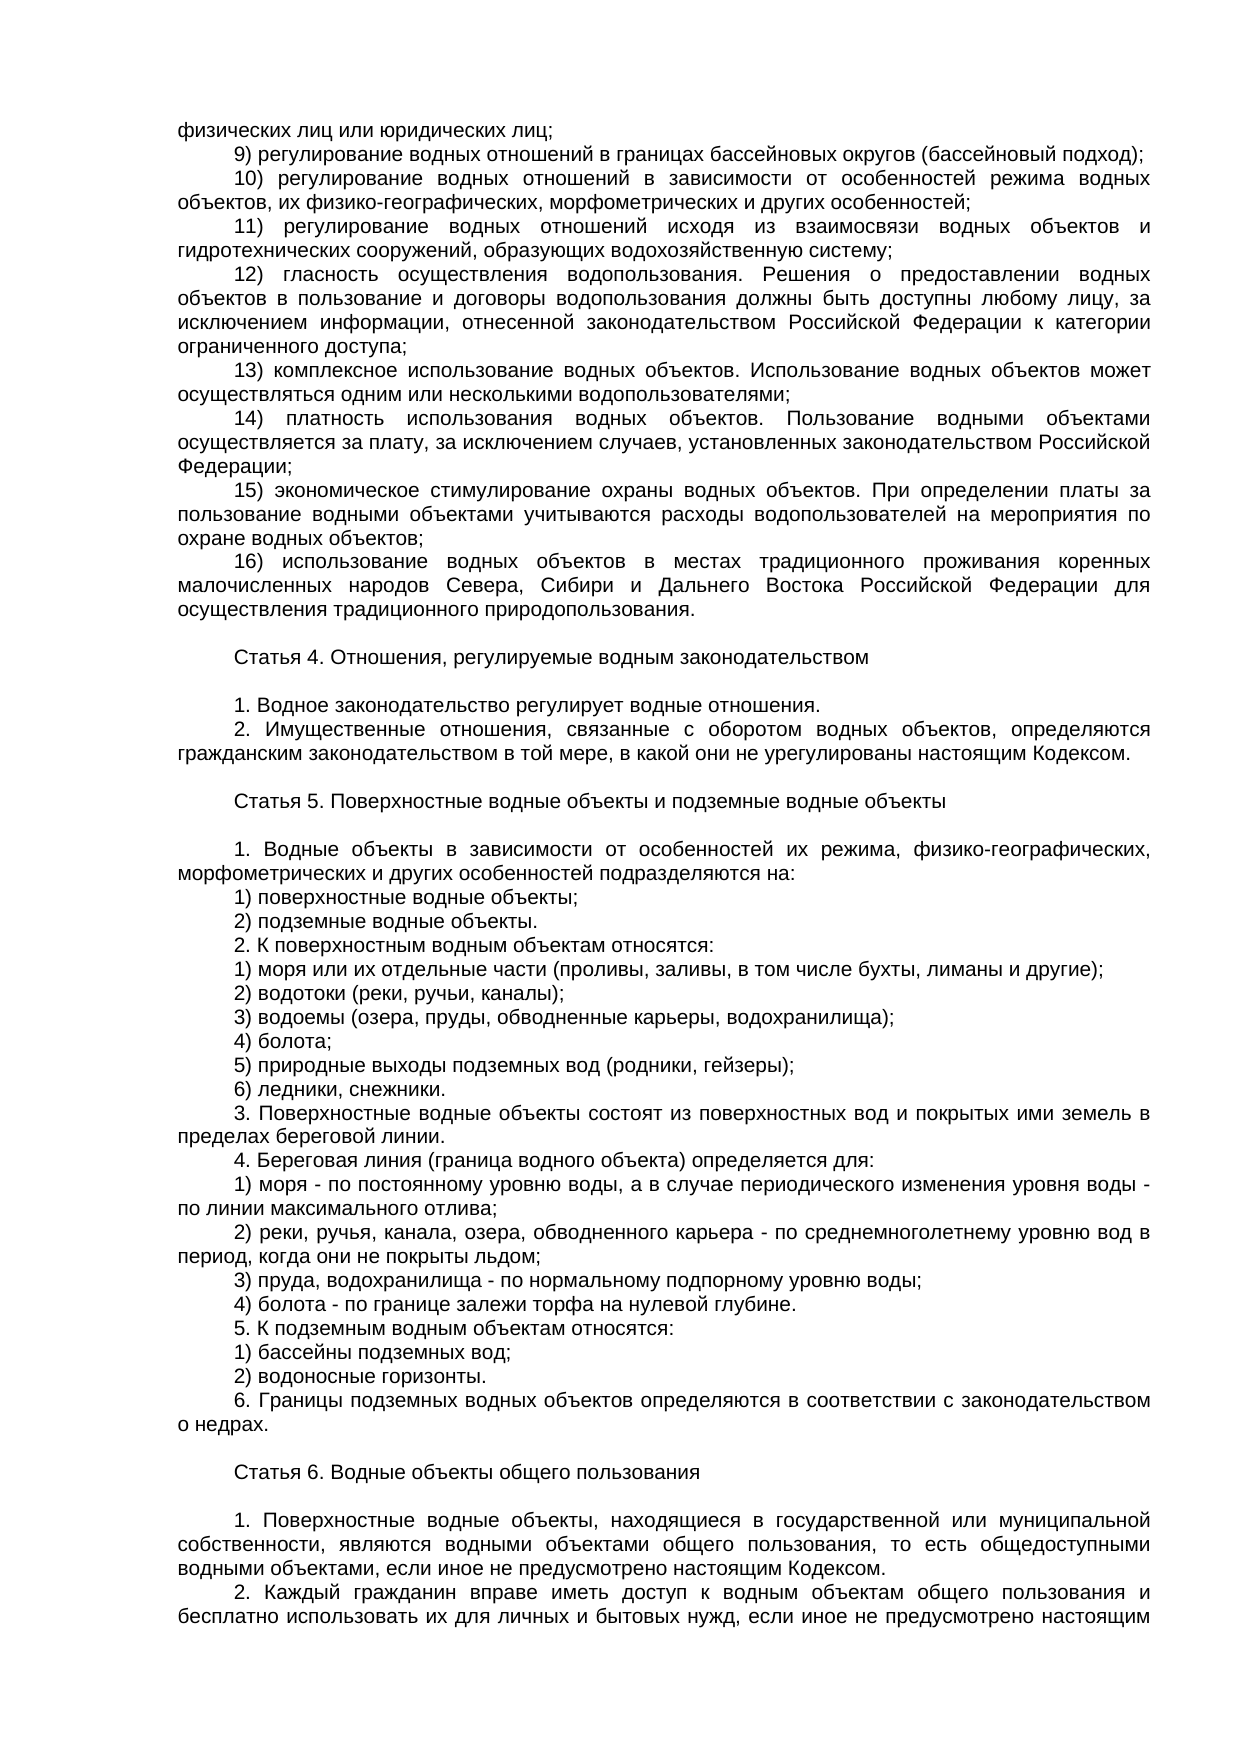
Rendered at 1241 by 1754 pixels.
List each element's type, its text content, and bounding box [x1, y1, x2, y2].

text 13) комплексное использование водных объектов. Использование водных объектов может осуществляться одним или несколькими водопользователями; [177, 358, 1152, 406]
text 2) водотоки (реки, ручьи, каналы); [177, 981, 1152, 1004]
text 2) водоносные горизонты. [177, 1364, 1152, 1388]
text 5. К подземным водным объектам относятся: [177, 1316, 1152, 1340]
text 1. Поверхностные водные объекты, находящиеся в государственной или муниципальной собственности, являются водными объектами общего пользования, то есть общедоступными водными объектами, если иное не предусмотрено настоящим Кодексом. [177, 1508, 1152, 1579]
text 12) гласность осуществления водопользования. Решения о предоставлении водных объектов в пользование и договоры водопользования должны быть доступны любому лицу, за исключением информации, отнесенной законодательством Российской Федерации к категории ограниченного доступа; [177, 262, 1152, 358]
text 10) регулирование водных отношений в зависимости от особенностей режима водных объектов, их физико-географических, морфометрических и других особенностей; [177, 166, 1152, 214]
text 6) ледники, снежники. [177, 1076, 1152, 1100]
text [177, 1579, 1152, 1627]
text 3) пруда, водохранилища - по нормальному подпорному уровню воды; [177, 1268, 1152, 1292]
text 15) экономическое стимулирование охраны водных объектов. При определении платы за пользование водными объектами учитываются расходы водопользователей на мероприятия по охране водных объектов; [177, 477, 1152, 549]
text 1) моря - по постоянному уровню воды, а в случае периодического изменения уровня воды - по линии максимального отлива; [177, 1172, 1152, 1220]
text 9) регулирование водных отношений в границах бассейновых округов (бассейновый подход); [177, 142, 1152, 166]
text 4) болота; [177, 1028, 1152, 1052]
text 2. Имущественные отношения, связанные с оборотом водных объектов, определяются гражданским законодательством в той мере, в какой они не урегулированы настоящим Кодексом. [177, 717, 1152, 765]
text 4) болота - по границе залежи торфа на нулевой глубине. [177, 1292, 1152, 1316]
text 1) моря или их отдельные части (проливы, заливы, в том числе бухты, лиманы и другие); [177, 957, 1152, 981]
text 14) платность использования водных объектов. Пользование водными объектами осуществляется за плату, за исключением случаев, установленных законодательством Российской Федерации; [177, 406, 1152, 477]
text 4. Береговая линия (граница водного объекта) определяется для: [177, 1148, 1152, 1172]
text 1) поверхностные водные объекты; [177, 885, 1152, 909]
text 5) природные выходы подземных вод (родники, гейзеры); [177, 1052, 1152, 1076]
text 11) регулирование водных отношений исходя из взаимосвязи водных объектов и гидротехнических сооружений, образующих водохозяйственную систему; [177, 214, 1152, 262]
text 1. Водное законодательство регулирует водные отношения. [177, 693, 1152, 717]
text 16) использование водных объектов в местах традиционного проживания коренных малочисленных народов Севера, Сибири и Дальнего Востока Российской Федерации для осуществления традиционного природопользования. [177, 549, 1152, 621]
text 2) реки, ручья, канала, озера, обводненного карьера - по среднемноголетнему уровню вод в период, когда они не покрыты льдом; [177, 1220, 1152, 1268]
text 2. К поверхностным водным объектам относятся: [177, 933, 1152, 957]
text Статья 6. Водные объекты общего пользования [177, 1460, 1152, 1484]
text 3) водоемы (озера, пруды, обводненные карьеры, водохранилища); [177, 1004, 1152, 1028]
text Статья 4. Отношения, регулируемые водным законодательством [177, 645, 1152, 669]
text 1. Водные объекты в зависимости от особенностей их режима, физико-географических, морфометрических и других особенностей подразделяются на: [177, 837, 1152, 885]
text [177, 118, 1152, 142]
text 2) подземные водные объекты. [177, 909, 1152, 933]
text 3. Поверхностные водные объекты состоят из поверхностных вод и покрытых ими земель в пределах береговой линии. [177, 1100, 1152, 1148]
text Статья 5. Поверхностные водные объекты и подземные водные объекты [177, 789, 1152, 813]
text 6. Границы подземных водных объектов определяются в соответствии с законодательством о недрах. [177, 1388, 1152, 1436]
text 1) бассейны подземных вод; [177, 1340, 1152, 1364]
